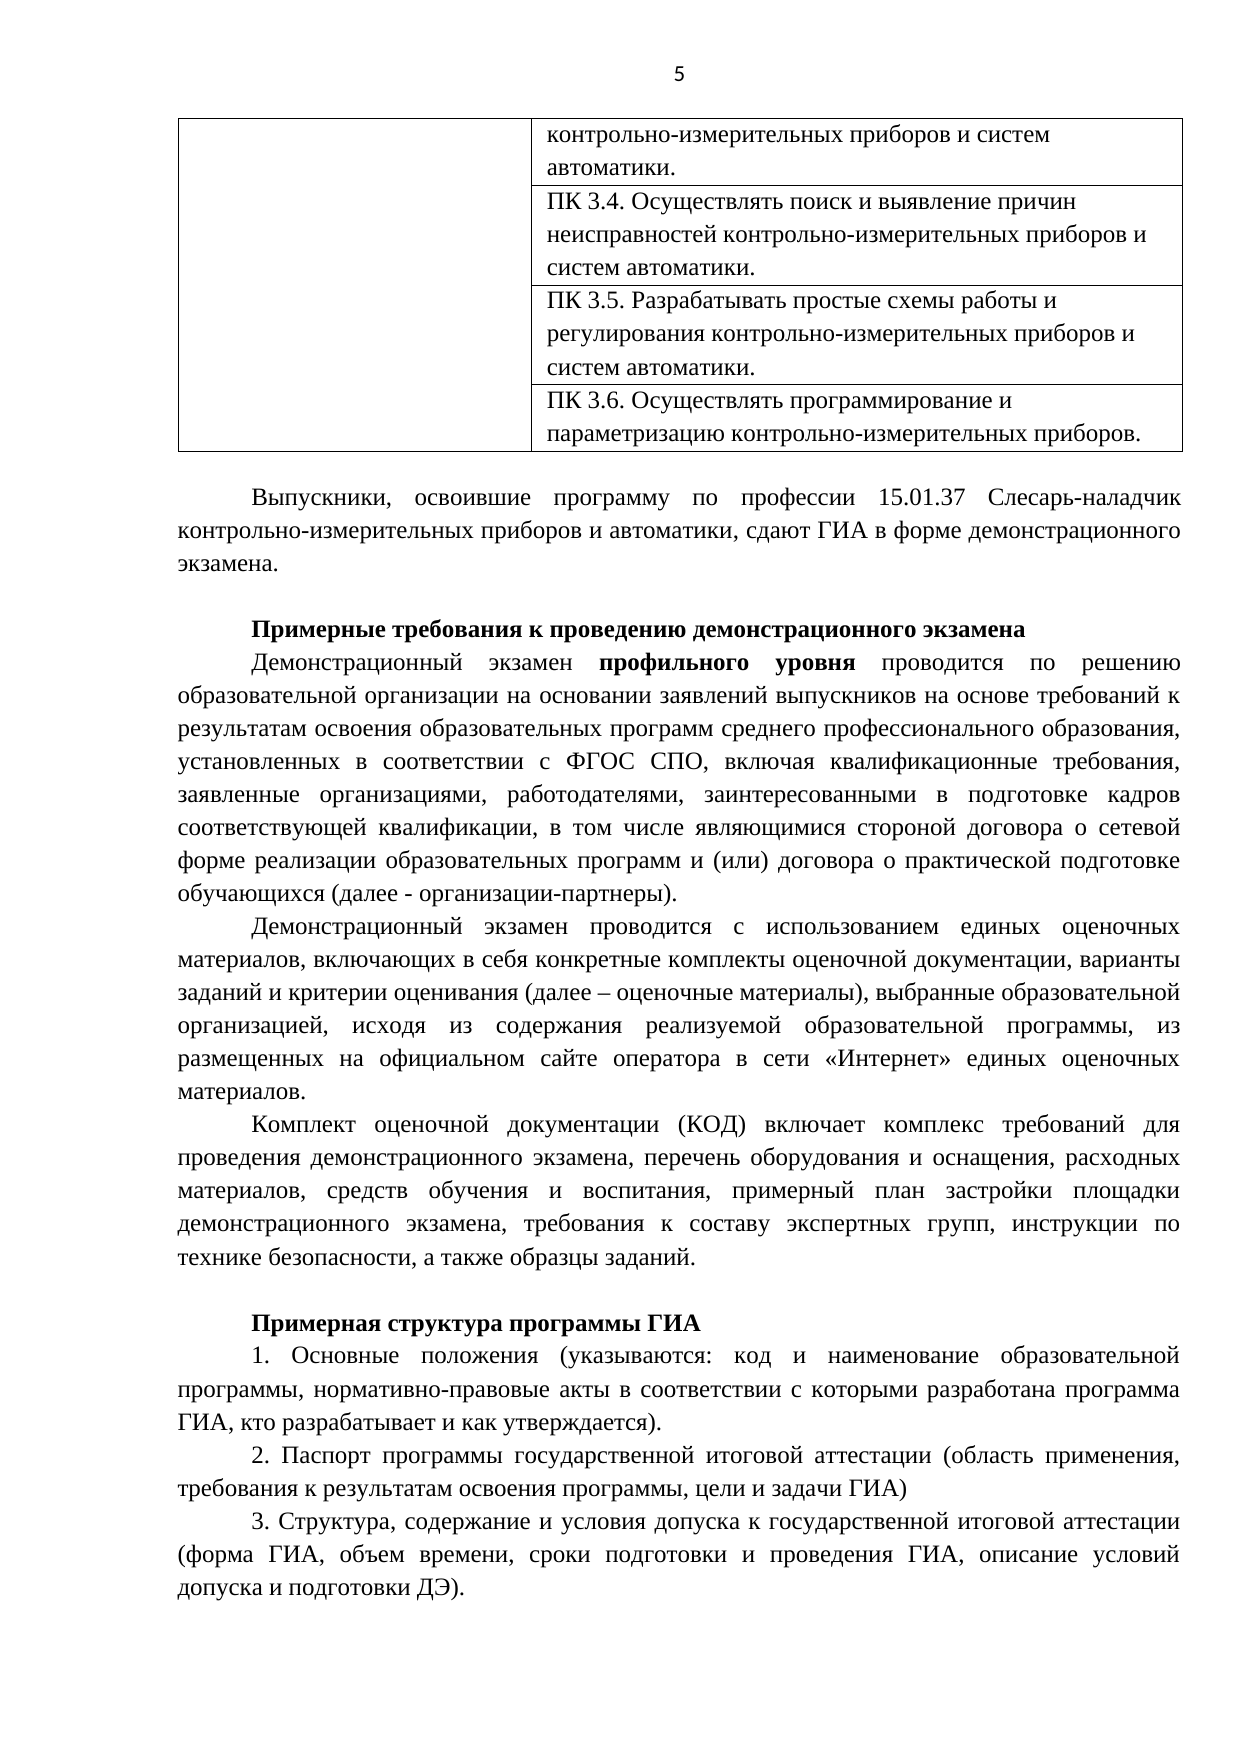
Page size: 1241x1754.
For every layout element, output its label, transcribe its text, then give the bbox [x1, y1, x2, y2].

text Выпускники, освоившие программу по профессии 15.01.37 Слесарь-наладчик контрольно-измерительных приборов и автоматики, сдают ГИА в форме демонстрационного экзамена. [177, 482, 1181, 577]
table_cell ПК 3.6. Осуществлять программирование и параметризацию контрольно-измерительных приборов. [532, 385, 1182, 451]
list 1. Основные положения (указываются: код и наименование образовательной программы, нормативно-правовые акты в соответствии с которыми разработана программа ГИА, кто разрабатывает и как утверждается). [177, 1341, 1181, 1435]
text Демонстрационный экзамен проводится с использованием единых оценочных материалов, включающих в себя конкретные комплекты оценочной документации, варианты заданий и критерии оценивания (далее – оценочные материалы), выбранные образовательной организацией, исходя из содержания реализуемой образовательной программы, из размещенных на официальном сайте оператора в сети «Интернет» единых оценочных материалов. [177, 911, 1181, 1105]
text Комплект оценочной документации (КОД) включает комплекс требований для проведения демонстрационного экзамена, перечень оборудования и оснащения, расходных материалов, средств обучения и воспитания, примерный план застройки площадки демонстрационного экзамена, требования к составу экспертных групп, инструкции по технике безопасности, а также образцы заданий. [177, 1109, 1181, 1270]
list Примерные требования к проведению демонстрационного экзамена [177, 614, 1181, 643]
list 2. Паспорт программы государственной итоговой аттестации (область применения, требования к результатам освоения программы, цели и задачи ГИА) [177, 1440, 1181, 1501]
text Демонстрационный экзамен профильного уровня проводится по решению образовательной организации на основании заявлений выпускников на основе требований к результатам освоения образовательных программ среднего профессионального образования, установленных в соответствии с ФГОС СПО, включая квалификационные требования, заявленные организациями, работодателями, заинтересованными в подготовке кадров соответствующей квалификации, в том числе являющимися стороной договора о сетевой форме реализации образовательных программ и (или) договора о практической подготовке обучающихся (далее - организации-партнеры). [177, 647, 1181, 907]
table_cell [532, 119, 1182, 185]
table_cell ПК 3.4. Осуществлять поиск и выявление причин неисправностей контрольно-измерительных приборов и систем автоматики. [532, 186, 1182, 284]
list Примерная структура программы ГИА [177, 1308, 1181, 1336]
table_cell ПК 3.5. Разрабатывать простые схемы работы и регулирования контрольно-измерительных приборов и систем автоматики. [532, 286, 1182, 384]
list 3. Структура, содержание и условия допуска к государственной итоговой аттестации (форма ГИА, объем времени, сроки подготовки и проведения ГИА, описание условий допуска и подготовки ДЭ). [177, 1506, 1181, 1601]
